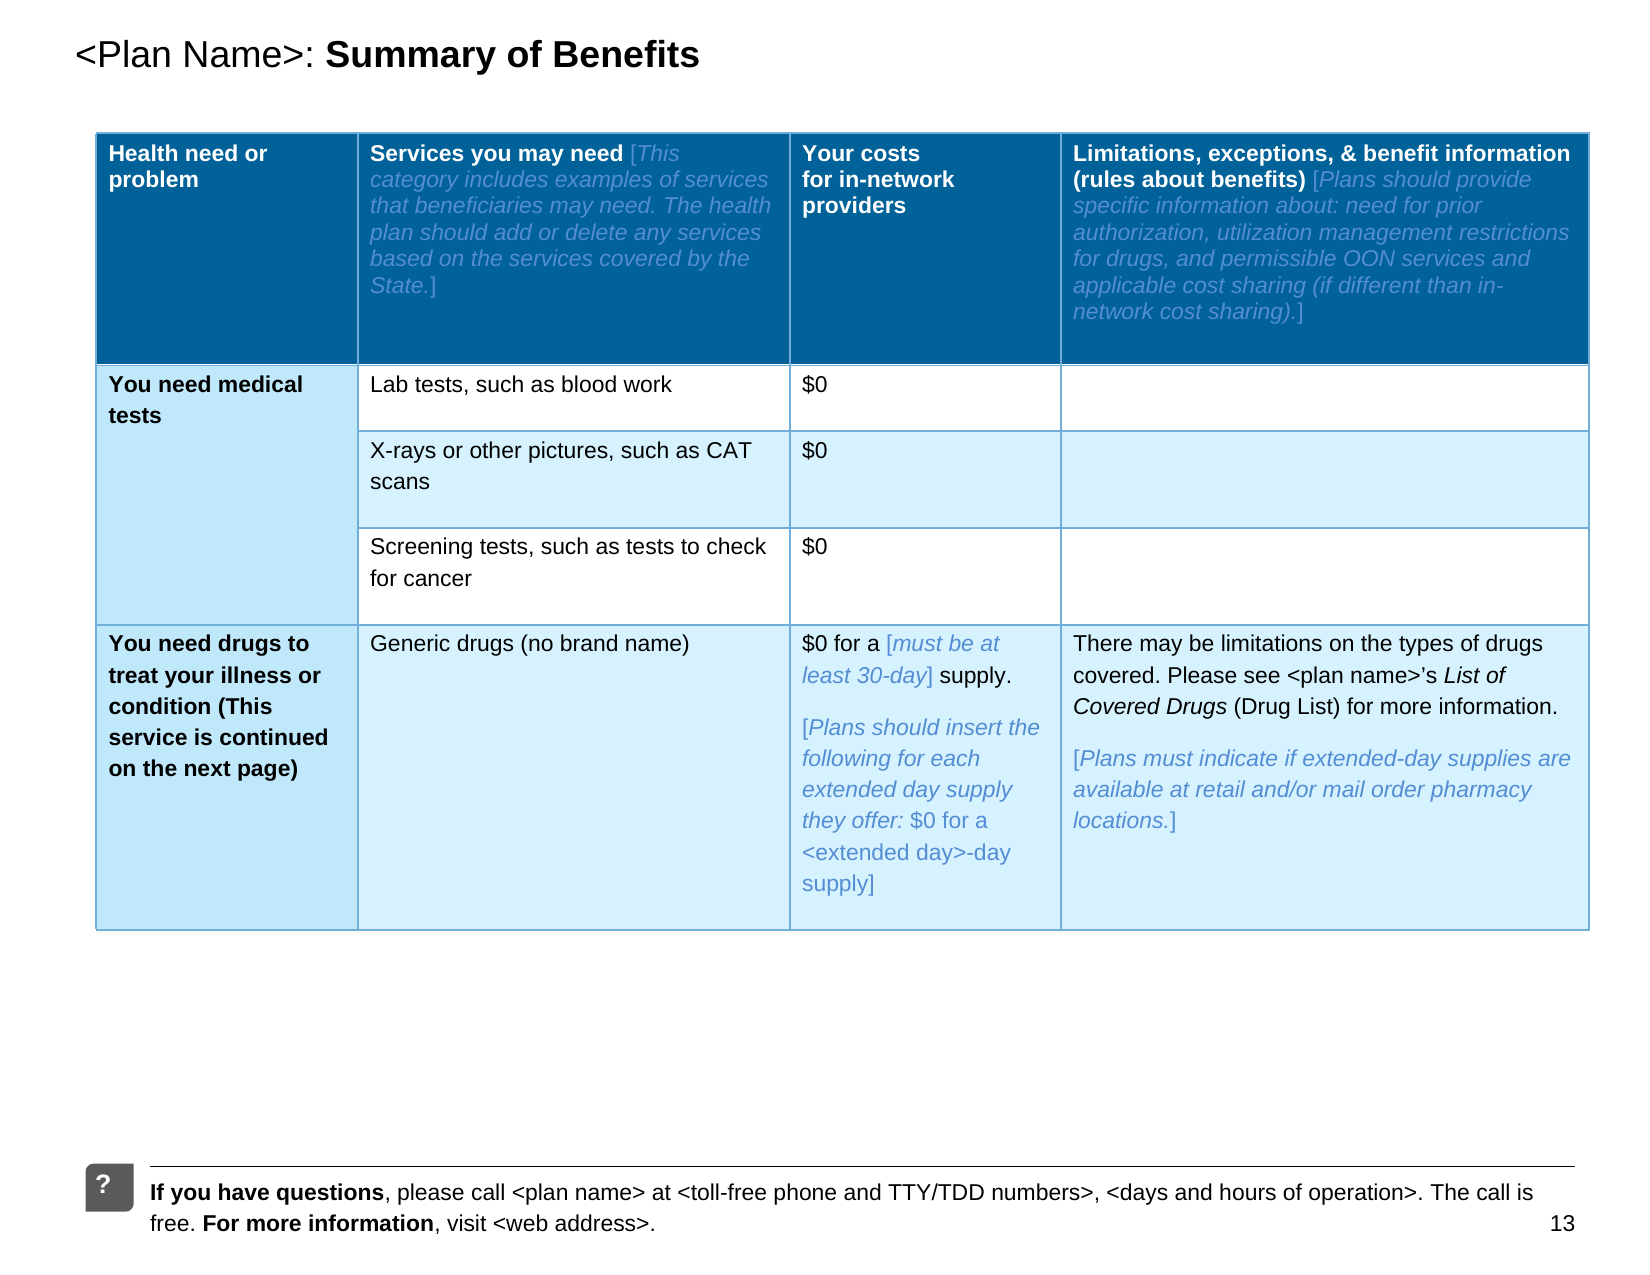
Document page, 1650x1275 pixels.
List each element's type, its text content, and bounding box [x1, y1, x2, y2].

table_header Your costs for in-network providers [791, 134, 1060, 364]
table_cell Lab tests, such as blood work [359, 366, 789, 430]
table_cell $0 [791, 366, 1060, 430]
table_cell $0 [791, 529, 1060, 624]
table_cell Screening tests, such as tests to check for cancer [359, 529, 789, 624]
table_cell You need drugs to treat your illness or condition (This service is continued on the next page) [97, 626, 357, 929]
table_header Health need or problem [97, 134, 357, 364]
table_cell [1062, 432, 1588, 527]
table_cell You need medical tests [97, 366, 357, 624]
table_cell Generic drugs (no brand name) [359, 626, 789, 929]
table_header Limitations, exceptions, & benefit information (rules about benefits) [Plans should provide specific information about: need for prior authorization, utilization management restrictions for drugs, and permissible OON services and applicable cost sharing (if different than in-network cost sharing).] [1062, 134, 1588, 364]
table_header Services you may need [This category includes examples of services that beneficiaries may need. The health plan should add or delete any services based on the services covered by the State.] [359, 134, 789, 364]
table_cell X-rays or other pictures, such as CAT scans [359, 432, 789, 527]
table_cell $0 [791, 432, 1060, 527]
table_cell [1062, 366, 1588, 430]
table_cell [1062, 529, 1588, 624]
